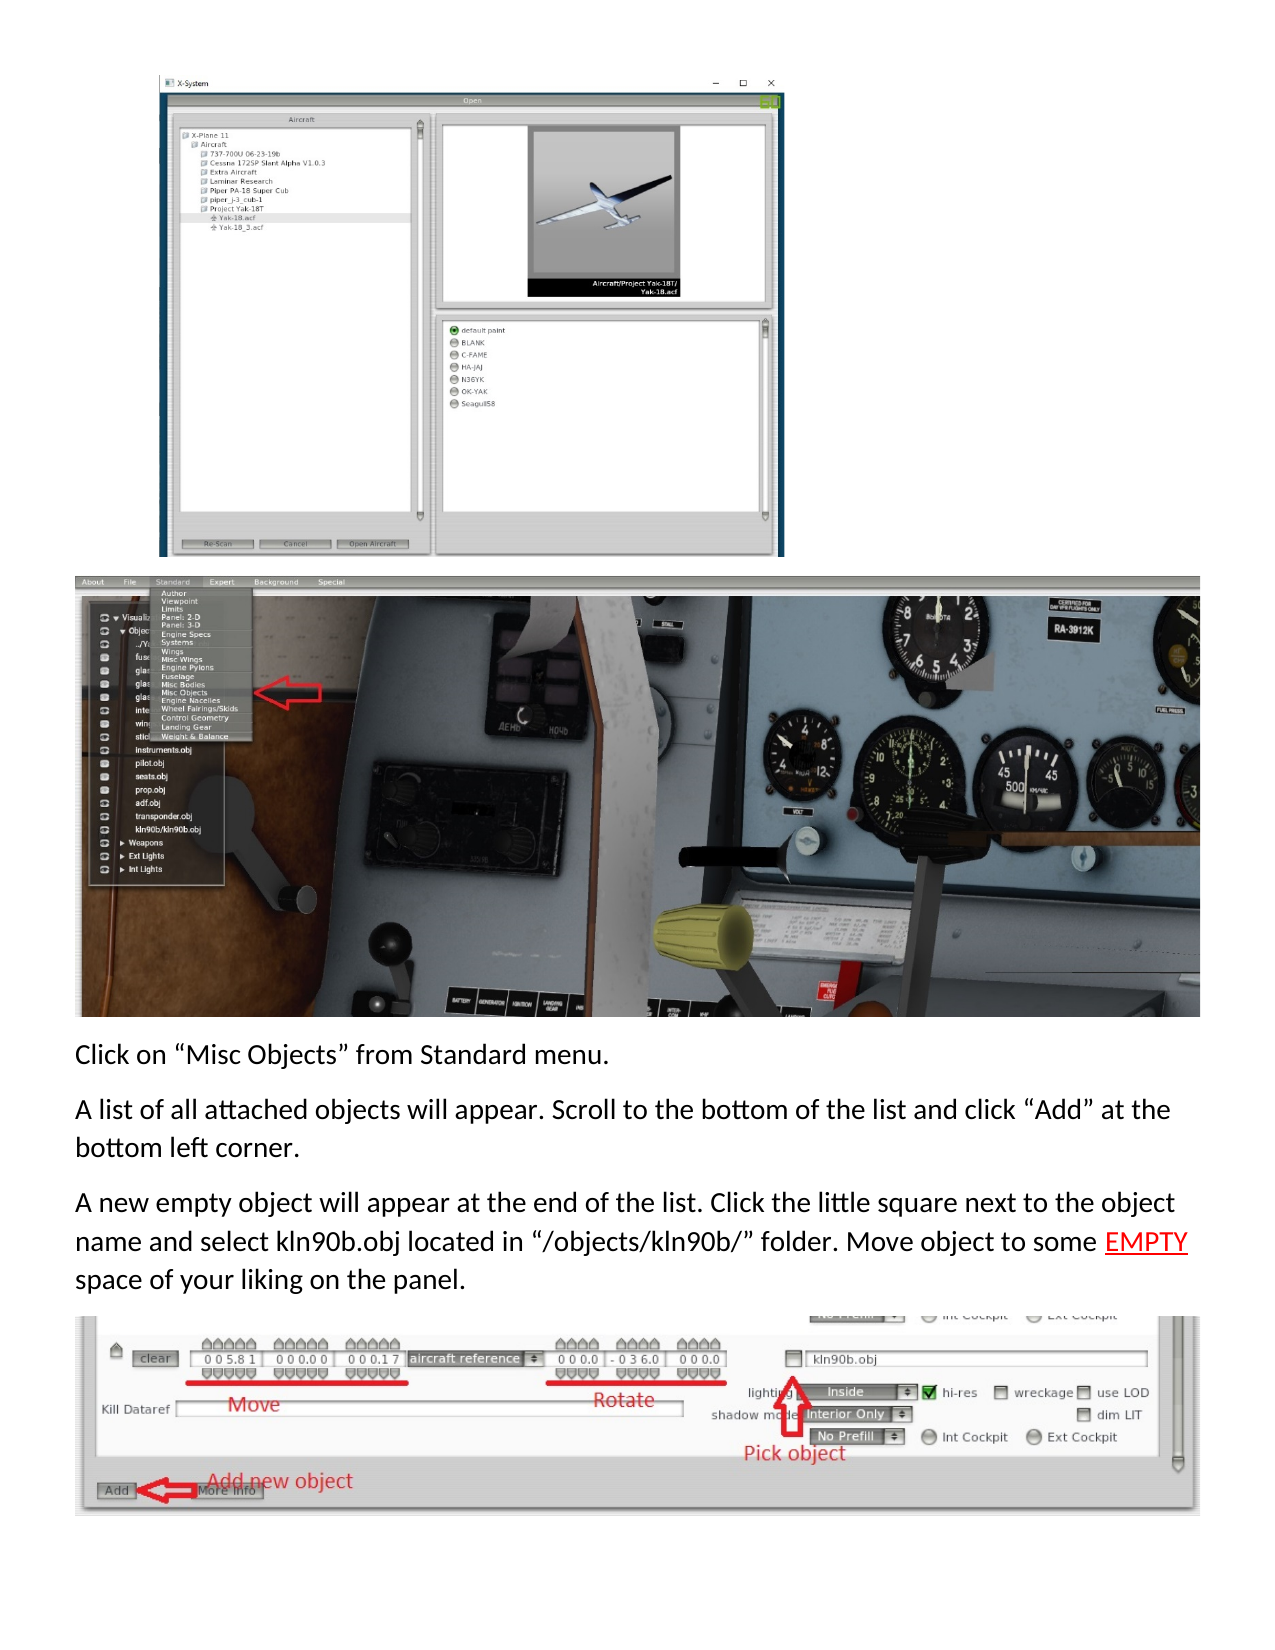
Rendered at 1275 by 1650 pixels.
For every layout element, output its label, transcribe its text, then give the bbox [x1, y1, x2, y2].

picture [159, 75, 785, 557]
text A list of all attached objects will appear. Scroll to the bottom of the list and click “Add” at the bottom left corner. [75, 1091, 1200, 1165]
picture [75, 1316, 1200, 1516]
text Click on “Misc Objects” from Standard menu. [75, 1036, 1200, 1071]
text A new empty object will appear at the end of the list. Click the little square next to the object name and select kln90b.obj located in “/objects/kln90b/” folder. Move object to some EMPTY space of your liking on the panel. [75, 1184, 1200, 1297]
picture [75, 575, 1200, 1017]
